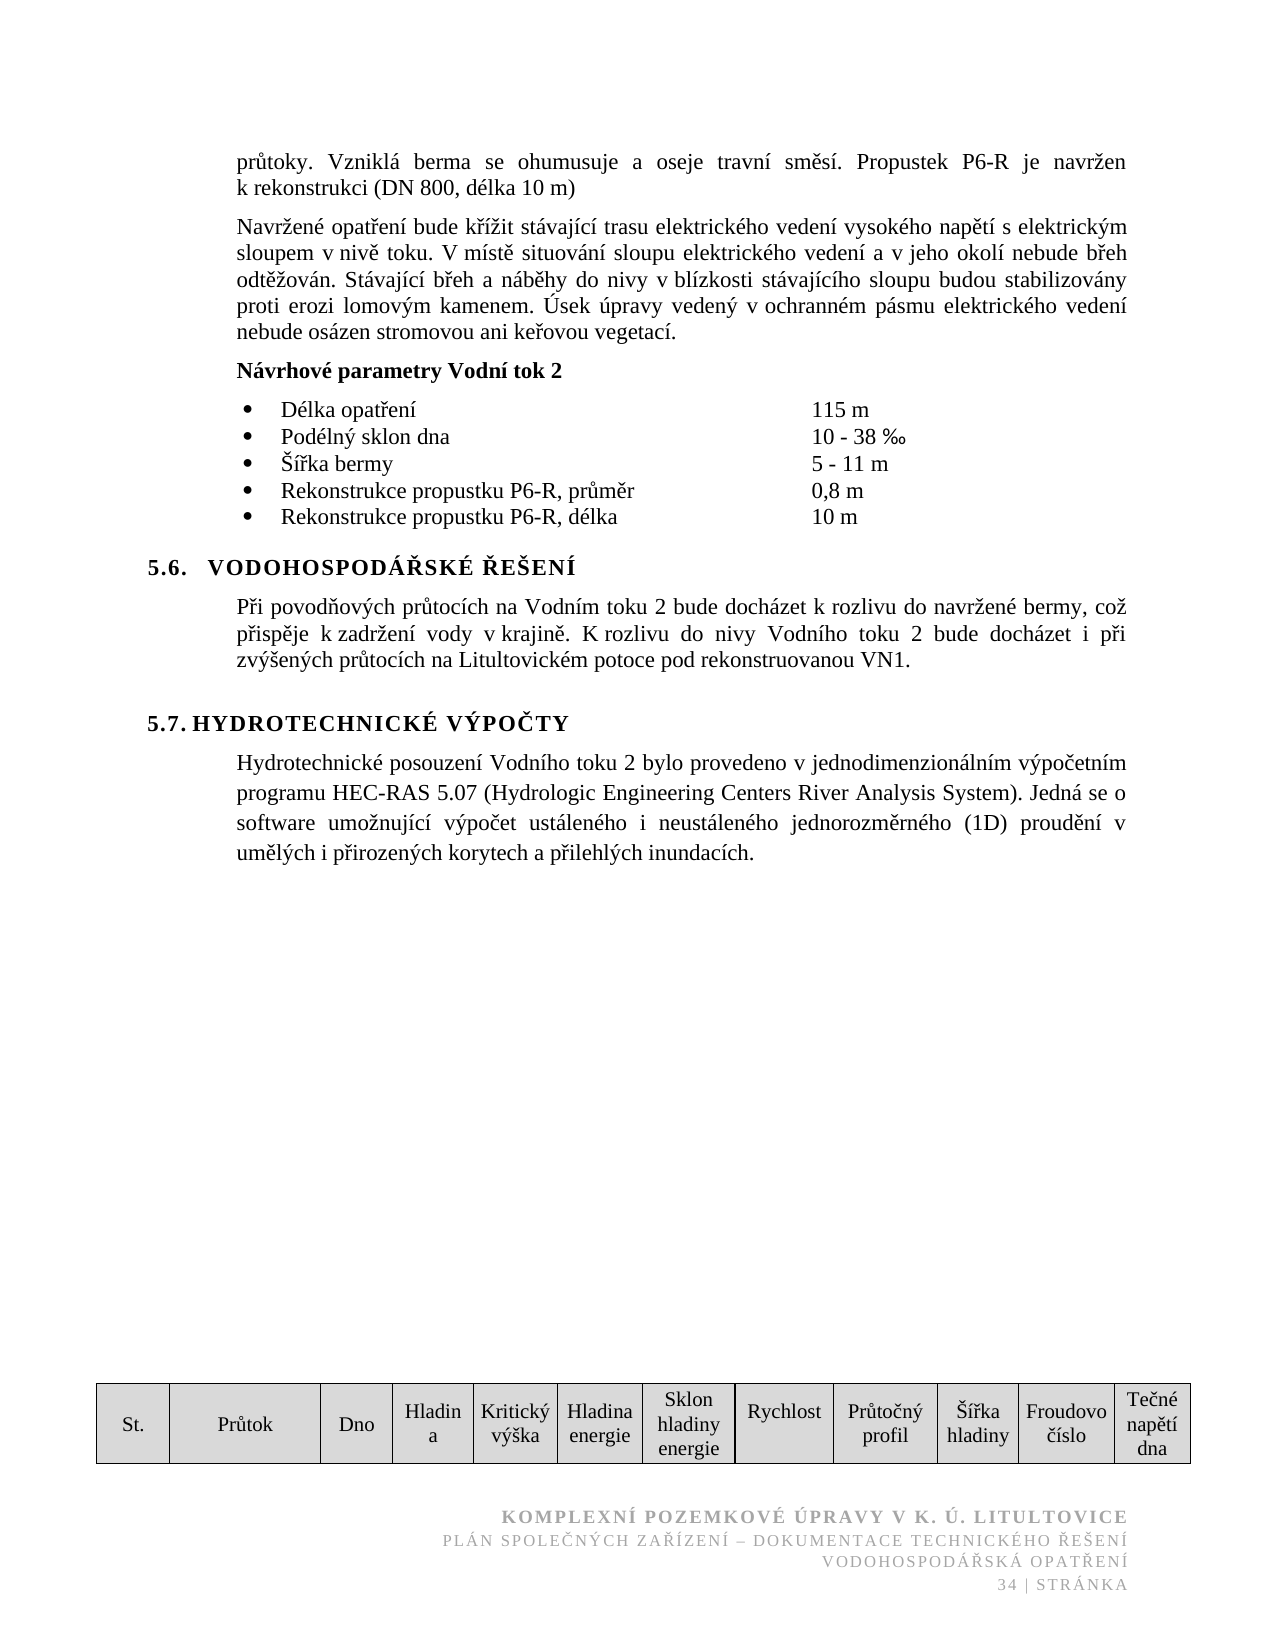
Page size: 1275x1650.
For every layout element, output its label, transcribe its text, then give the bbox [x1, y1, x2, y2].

subtitle HYDROTECHNICKÉ VÝPOČTY [147, 710, 1127, 736]
list Podélný sklon dna 10 - 38 ‰ [243, 422, 1127, 450]
text Hydrotechnické posouzení Vodního toku 2 bylo provedeno v jednodimenzionálním výpočetním programu HEC-RAS 5.07 (Hydrologic Engineering Centers River Analysis System). Jedná se o software umožnující výpočet ustáleného i neustáleného jednorozměrného (1D) proudění v umělých i přirozených korytech a přilehlých inundacích. [236, 749, 1127, 866]
list VODOHOSPODÁŘSKÉ ŘEŠENÍ [148, 554, 1127, 581]
list Šířka bermy 5 - 11 m [243, 450, 1127, 477]
table_header Froudovo číslo [1019, 1384, 1114, 1463]
table_header Šířka hladiny [938, 1384, 1018, 1463]
list Rekonstrukce propustku P6-R, průměr 0,8 m [243, 477, 1127, 503]
table_header Dno [321, 1384, 392, 1463]
table_header Sklon hladiny energie [643, 1384, 734, 1463]
table_header Kritický výška [474, 1384, 557, 1463]
list Délka opatření 115 m [243, 396, 1127, 422]
table_header Hladina energie [558, 1384, 642, 1463]
text Při povodňových průtocích na Vodním toku 2 bude docházet k rozlivu do navržené bermy, což přispěje k zadržení vody v krajině. K rozlivu do nivy Vodního toku 2 bude docházet i při zvýšených průtocích na Litultovickém potoce pod rekonstruovanou VN1. [236, 593, 1127, 672]
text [236, 148, 1127, 200]
list Rekonstrukce propustku P6-R, délka 10 m [243, 503, 1127, 529]
table_header Průtočný profil [834, 1384, 937, 1463]
text Návrhové parametry Vodní tok 2 [236, 357, 1127, 383]
table_header Průtok [170, 1384, 320, 1463]
table_header Hladina [393, 1384, 473, 1463]
table_header Tečné napětí dna [1115, 1384, 1190, 1463]
text Navržené opatření bude křížit stávající trasu elektrického vedení vysokého napětí s elektrickým sloupem v nivě toku. V místě situování sloupu elektrického vedení a v jeho okolí nebude břeh odtěžován. Stávající břeh a náběhy do nivy v blízkosti stávajícího sloupu budou stabilizovány proti erozi lomovým kamenem. Úsek úpravy vedený v ochranném pásmu elektrického vedení nebude osázen stromovou ani keřovou vegetací. [236, 213, 1127, 345]
table_header St. [97, 1384, 169, 1463]
table_header Rychlost [736, 1384, 833, 1463]
